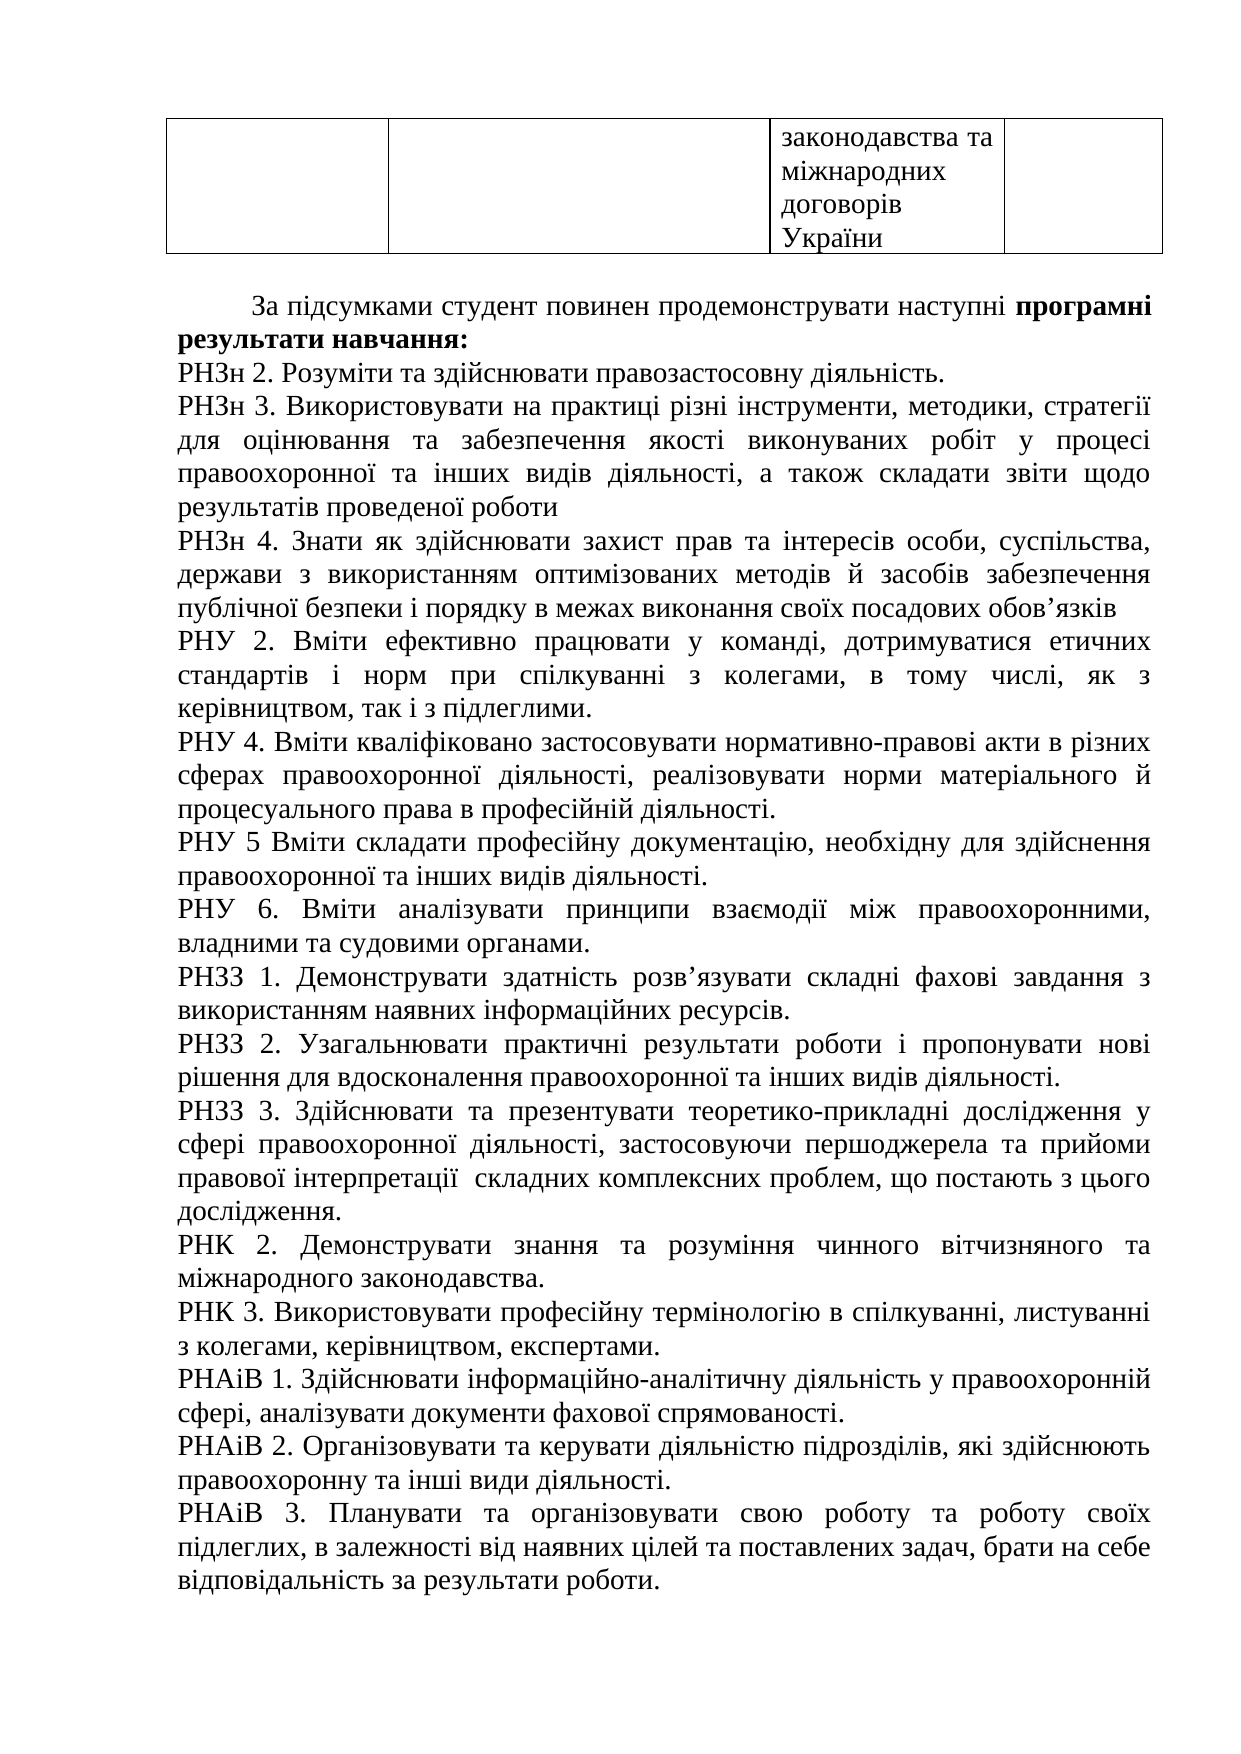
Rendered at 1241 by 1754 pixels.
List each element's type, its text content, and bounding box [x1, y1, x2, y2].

text РНАіВ 3. Планувати та організовувати свою роботу та роботу своїх підлеглих, в залежності від наявних цілей та поставлених задач, брати на себе відповідальність за результати роботи. [177, 1495, 1152, 1596]
text РНЗЗ 3. Здійснювати та презентувати теоретико-прикладні дослідження у сфері правоохоронної діяльності, застосовуючи першоджерела та прийоми правової інтерпретації складних комплексних проблем, що постають з цього дослідження. [177, 1093, 1152, 1227]
text За підсумками студент повинен продемонструвати наступні програмні результати навчання: [177, 288, 1152, 355]
text РНУ 4. Вміти кваліфіковано застосовувати нормативно-правові акти в різних сферах правоохоронної діяльності, реалізовувати норми матеріального й процесуального права в професійній діяльності. [177, 724, 1152, 824]
text РНЗн 4. Знати як здійснювати захист прав та інтересів особи, суспільства, держави з використанням оптимізованих методів й засобів забезпечення публічної безпеки і порядку в межах виконання своїх посадових обов’язків [177, 523, 1152, 623]
text РНЗЗ 2. Узагальнювати практичні результати роботи і пропонувати нові рішення для вдосконалення правоохоронної та інших видів діяльності. [177, 1026, 1152, 1093]
text РНЗн 3. Використовувати на практиці різні інструменти, методики, стратегії для оцінювання та забезпечення якості виконуваних робіт у процесі правоохоронної та інших видів діяльності, а також складати звіти щодо результатів проведеної роботи [177, 388, 1152, 523]
text РНЗЗ 1. Демонструвати здатність розв’язувати складні фахові завдання з використанням наявних інформаційних ресурсів. [177, 959, 1152, 1026]
text РНУ 5 Вміти складати професійну документацію, необхідну для здійснення правоохоронної та інших видів діяльності. [177, 824, 1152, 892]
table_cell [389, 119, 769, 253]
text РНУ 2. Вміти ефективно працювати у команді, дотримуватися етичних стандартів і норм при спілкуванні з колегами, в тому числі, як з керівництвом, так і з підлеглими. [177, 623, 1152, 724]
text РНК 3. Використовувати професійну термінологію в спілкуванні, листуванні з колегами, керівництвом, експертами. [177, 1294, 1152, 1361]
table_cell [1005, 119, 1162, 253]
text РНЗн 2. Розуміти та здійснювати правозастосовну діяльність. [177, 355, 1152, 388]
text РНК 2. Демонструвати знання та розуміння чинного вітчизняного та міжнародного законодавства. [177, 1227, 1152, 1294]
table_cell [771, 119, 1004, 253]
text РНАіВ 1. Здійснювати інформаційно-аналітичну діяльність у правоохоронній сфері, аналізувати документи фахової спрямованості. [177, 1361, 1152, 1428]
text РНАіВ 2. Організовувати та керувати діяльністю підрозділів, які здійснюють правоохоронну та інші види діяльності. [177, 1428, 1152, 1495]
text РНУ 6. Вміти аналізувати принципи взаємодії між правоохоронними, владними та судовими органами. [177, 892, 1152, 959]
